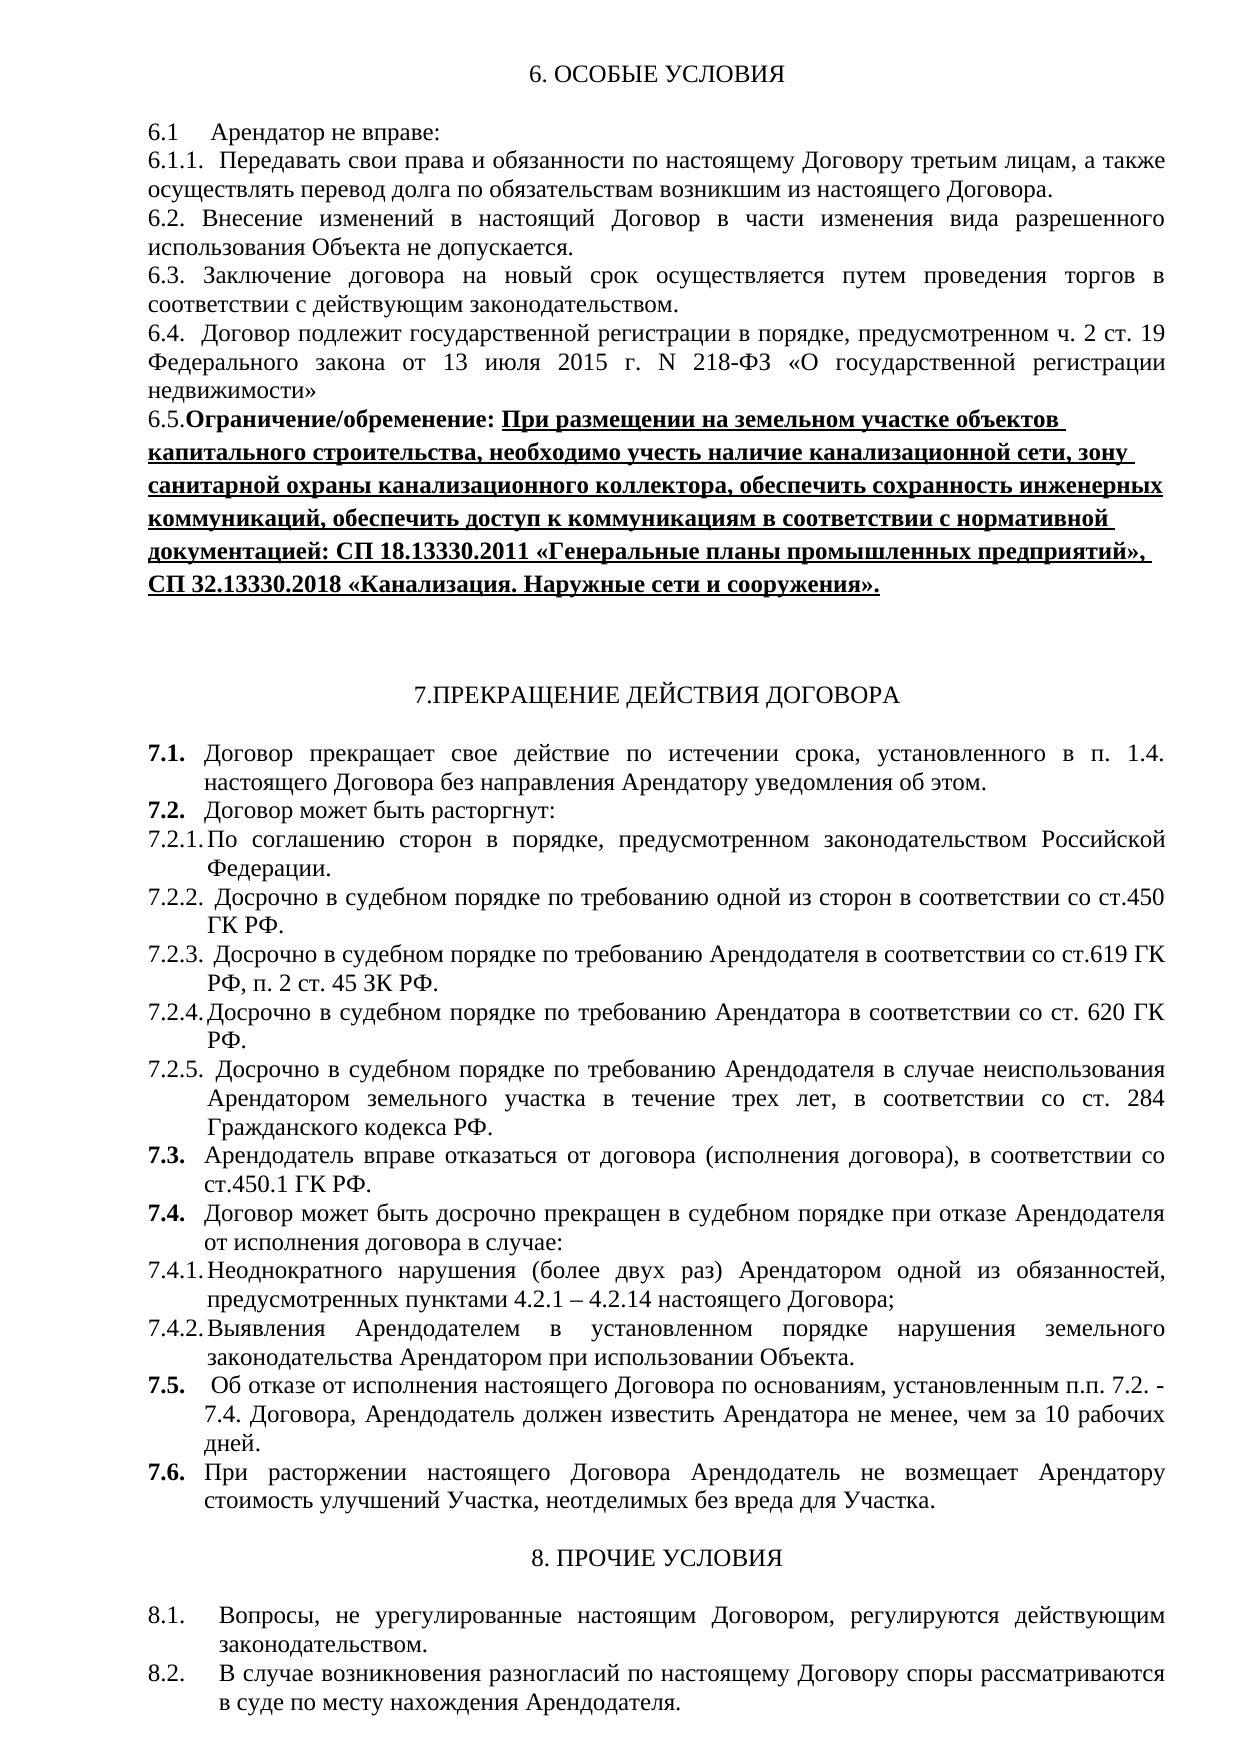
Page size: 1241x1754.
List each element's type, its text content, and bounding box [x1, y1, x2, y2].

text 7.ПРЕКРАЩЕНИЕ ДЕЙСТВИЯ ДОГОВОРА [148, 681, 1166, 709]
text 6.1 Арендатор не вправе: [148, 117, 1166, 145]
list Договор прекращает свое действие по истечении срока, установленного в п. 1.4. настоящего Договора без направления Арендатору уведомления об этом. [148, 738, 1166, 796]
text Досрочно в судебном порядке по требованию одной из сторон в соответствии со ст.450 ГК РФ. [148, 882, 1166, 939]
list Об отказе от исполнения настоящего Договора по основаниям, установленным п.п. 7.2. - 7.4. Договора, Арендодатель должен известить Арендатора не менее, чем за 10 рабочих дней. [148, 1371, 1166, 1457]
list При расторжении настоящего Договора Арендодатель не возмещает Арендатору стоимость улучшений Участка, неотделимых без вреда для Участка. [148, 1457, 1166, 1514]
text 6. ОСОБЫЕ УСЛОВИЯ [148, 59, 1166, 88]
list Договор может быть досрочно прекращен в судебном порядке при отказе Арендодателя от исполнения договора в случае: [148, 1198, 1166, 1256]
text Досрочно в судебном порядке по требованию Арендатора в соответствии со ст. 620 ГК РФ. [148, 997, 1166, 1054]
text 8.2. В случае возникновения разногласий по настоящему Договору споры рассматриваются в суде по месту нахождения Арендодателя. [148, 1658, 1166, 1716]
text 6.3. Заключение договора на новый срок осуществляется путем проведения торгов в соответствии с действующим законодательством. [148, 260, 1166, 318]
text 6.2. Внесение изменений в настоящий Договор в части изменения вида разрешенного использования Объекта не допускается. [148, 203, 1166, 260]
text 8.1. Вопросы, не урегулированные настоящим Договором, регулируются действующим законодательством. [148, 1601, 1166, 1658]
text 8. ПРОЧИЕ УСЛОВИЯ [148, 1543, 1166, 1572]
text Неоднократного нарушения (более двух раз) Арендатором одной из обязанностей, предусмотренных пунктами 4.2.1 – 4.2.14 настоящего Договора; [148, 1256, 1166, 1313]
list Арендодатель вправе отказаться от договора (исполнения договора), в соответствии со ст.450.1 ГК РФ. [148, 1141, 1166, 1198]
text 6.4. Договор подлежит государственной регистрации в порядке, предусмотренном ч. 2 ст. 19 Федерального закона от 13 июля 2015 г. N 218-ФЗ «О государственной регистрации недвижимости» [148, 318, 1166, 404]
list Договор может быть расторгнут: [148, 796, 1166, 824]
text Досрочно в судебном порядке по требованию Арендодателя в соответствии со ст.619 ГК РФ, п. 2 ст. 45 ЗК РФ. [148, 939, 1166, 997]
text 6.1.1. Передавать свои права и обязанности по настоящему Договору третьим лицам, а также осуществлять перевод долга по обязательствам возникшим из настоящего Договора. [148, 145, 1166, 203]
text Выявления Арендодателем в установленном порядке нарушения земельного законодательства Арендатором при использовании Объекта. [148, 1313, 1166, 1371]
text 6.5.Ограничение/обременение: При размещении на земельном участке объектов капитального строительства, необходимо учесть наличие канализационной сети, зону санитарной охраны канализационного коллектора, обеспечить сохранность инженерных коммуникаций, обеспечить доступ к коммуникациям в соответствии с нормативной документацией: СП 18.13330.2011 «Генеральные планы промышленных предприятий», СП 32.13330.2018 «Канализация. Наружные сети и сооружения». [148, 404, 1166, 598]
text Досрочно в судебном порядке по требованию Арендодателя в случае неиспользования Арендатором земельного участка в течение трех лет, в соответствии со ст. 284 Гражданского кодекса РФ. [148, 1054, 1166, 1141]
text По соглашению сторон в порядке, предусмотренном законодательством Российской Федерации. [148, 824, 1166, 882]
